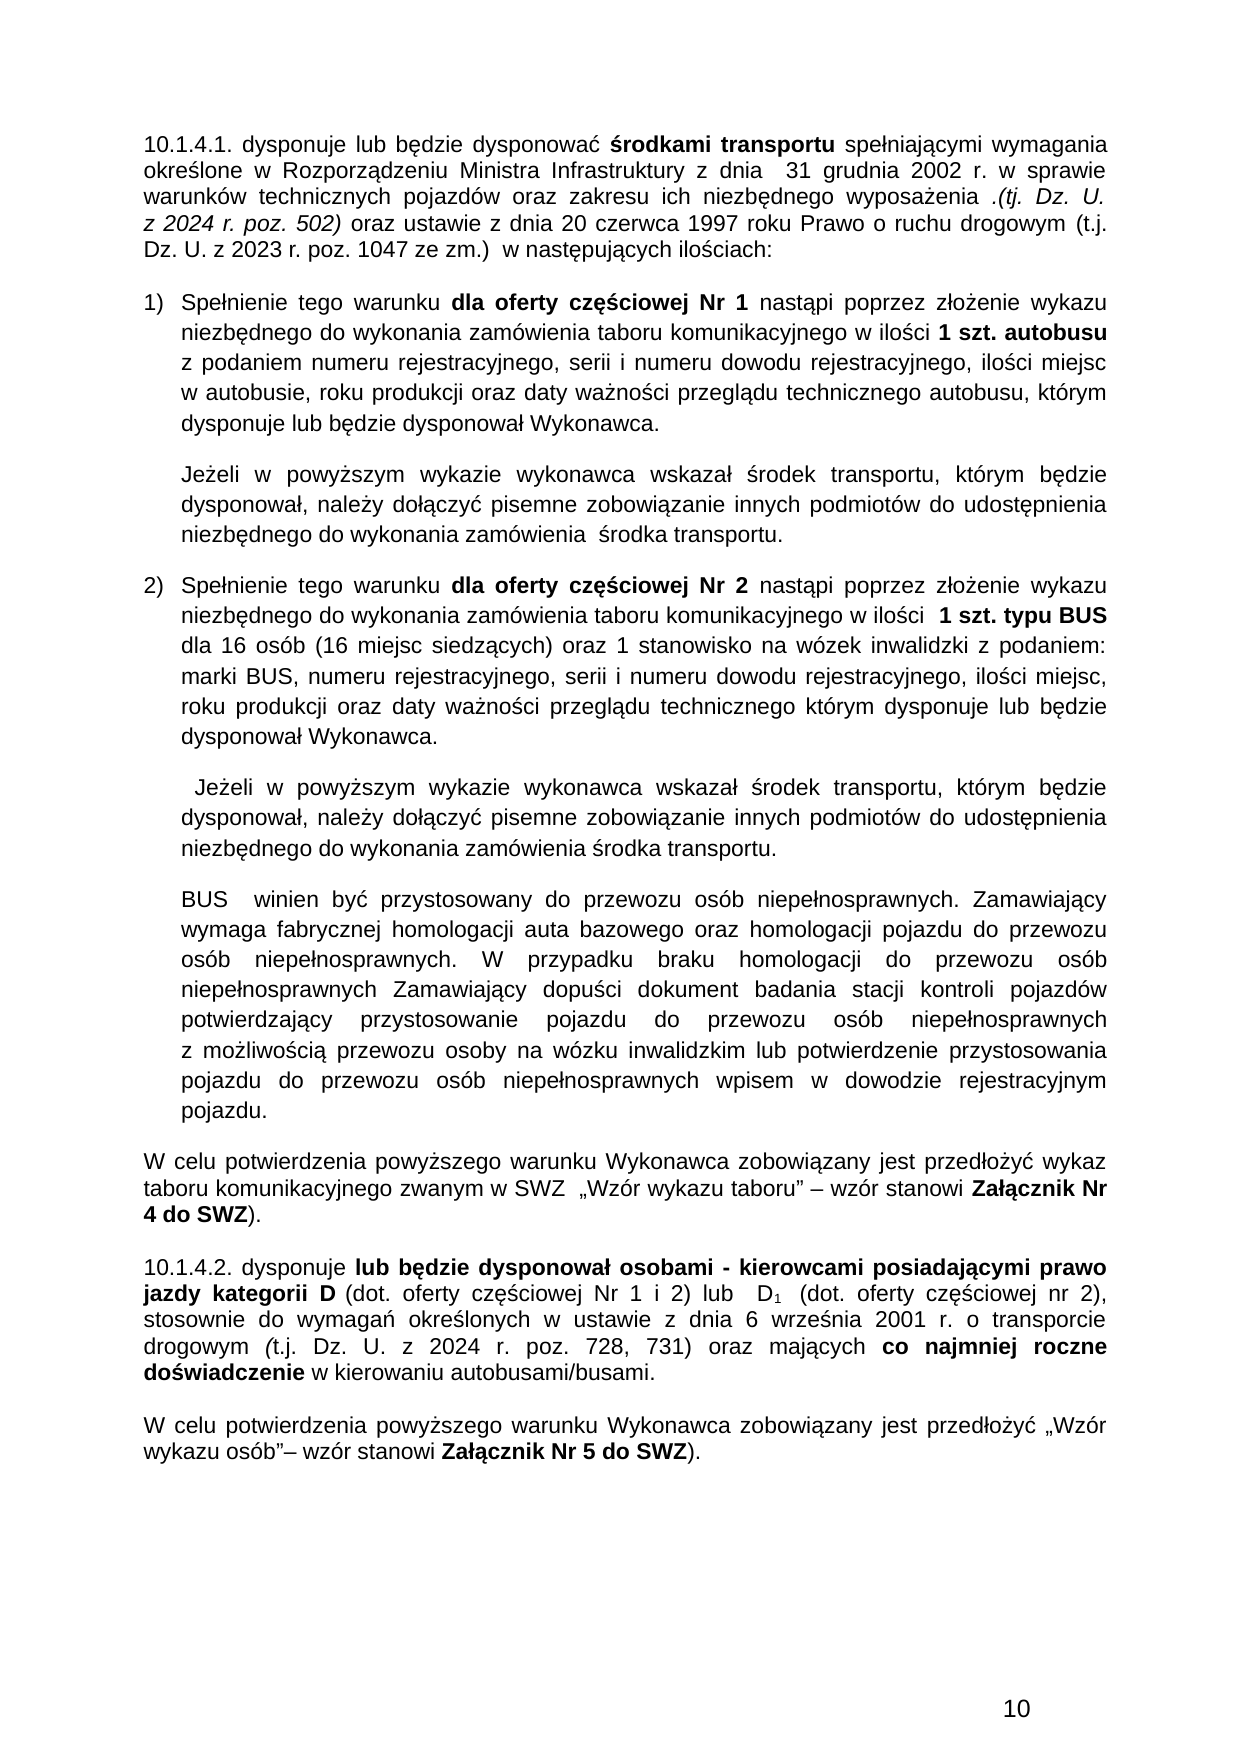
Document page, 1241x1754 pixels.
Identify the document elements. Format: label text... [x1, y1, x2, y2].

text W celu potwierdzenia powyższego warunku Wykonawca zobowiązany jest przedłożyć „Wzór wykazu osób”– wzór stanowi Załącznik Nr 5 do SWZ). [143, 1412, 1107, 1464]
text BUS winien być przystosowany do przewozu osób niepełnosprawnych. Zamawiający wymaga fabrycznej homologacji auta bazowego oraz homologacji pojazdu do przewozu osób niepełnosprawnych. W przypadku braku homologacji do przewozu osób niepełnosprawnych Zamawiający dopuści dokument badania stacji kontroli pojazdów potwierdzający przystosowanie pojazdu do przewozu osób niepełnosprawnych z możliwością przewozu osoby na wózku inwalidzkim lub potwierdzenie przystosowania pojazdu do przewozu osób niepełnosprawnych wpisem w dowodzie rejestracyjnym pojazdu. [181, 886, 1107, 1123]
text Jeżeli w powyższym wykazie wykonawca wskazał środek transportu, którym będzie dysponował, należy dołączyć pisemne zobowiązanie innych podmiotów do udostępnienia niezbędnego do wykonania zamówienia środka transportu. [181, 774, 1107, 861]
text 10.1.4.2. dysponuje lub będzie dysponował osobami - kierowcami posiadającymi prawo jazdy kategorii D (dot. oferty częściowej Nr 1 i 2) lub D1 (dot. oferty częściowej nr 2), stosownie do wymagań określonych w ustawie z dnia 6 września 2001 r. o transporcie drogowym (t.j. Dz. U. z 2024 r. poz. 728, 731) oraz mających co najmniej roczne doświadczenie w kierowaniu autobusami/busami. [143, 1253, 1107, 1385]
text Jeżeli w powyższym wykazie wykonawca wskazał środek transportu, którym będzie dysponował, należy dołączyć pisemne zobowiązanie innych podmiotów do udostępnienia niezbędnego do wykonania zamówienia środka transportu. [181, 461, 1107, 547]
text W celu potwierdzenia powyższego warunku Wykonawca zobowiązany jest przedłożyć wykaz taboru komunikacyjnego zwanym w SWZ „Wzór wykazu taboru” – wzór stanowi Załącznik Nr 4 do SWZ). [143, 1148, 1107, 1227]
list Spełnienie tego warunku dla oferty częściowej Nr 2 nastąpi poprzez złożenie wykazu niezbędnego do wykonania zamówienia taboru komunikacyjnego w ilości 1 szt. typu BUS dla 16 osób (16 miejsc siedzących) oraz 1 stanowisko na wózek inwalidzki z podaniem: marki BUS, numeru rejestracyjnego, serii i numeru dowodu rejestracyjnego, ilości miejsc, roku produkcji oraz daty ważności przeglądu technicznego którym dysponuje lub będzie dysponował Wykonawca. [143, 572, 1107, 749]
list Spełnienie tego warunku dla oferty częściowej Nr 1 nastąpi poprzez złożenie wykazu niezbędnego do wykonania zamówienia taboru komunikacyjnego w ilości 1 szt. autobusu z podaniem numeru rejestracyjnego, serii i numeru dowodu rejestracyjnego, ilości miejsc w autobusie, roku produkcji oraz daty ważności przeglądu technicznego autobusu, którym dysponuje lub będzie dysponował Wykonawca. [143, 289, 1107, 436]
text 10.1.4.1. dysponuje lub będzie dysponować środkami transportu spełniającymi wymagania określone w Rozporządzeniu Ministra Infrastruktury z dnia 31 grudnia 2002 r. w sprawie warunków technicznych pojazdów oraz zakresu ich niezbędnego wyposażenia .(tj. Dz. U. z 2024 r. poz. 502) oraz ustawie z dnia 20 czerwca 1997 roku Prawo o ruchu drogowym (t.j. Dz. U. z 2023 r. poz. 1047 ze zm.) w następujących ilościach: [143, 131, 1107, 262]
